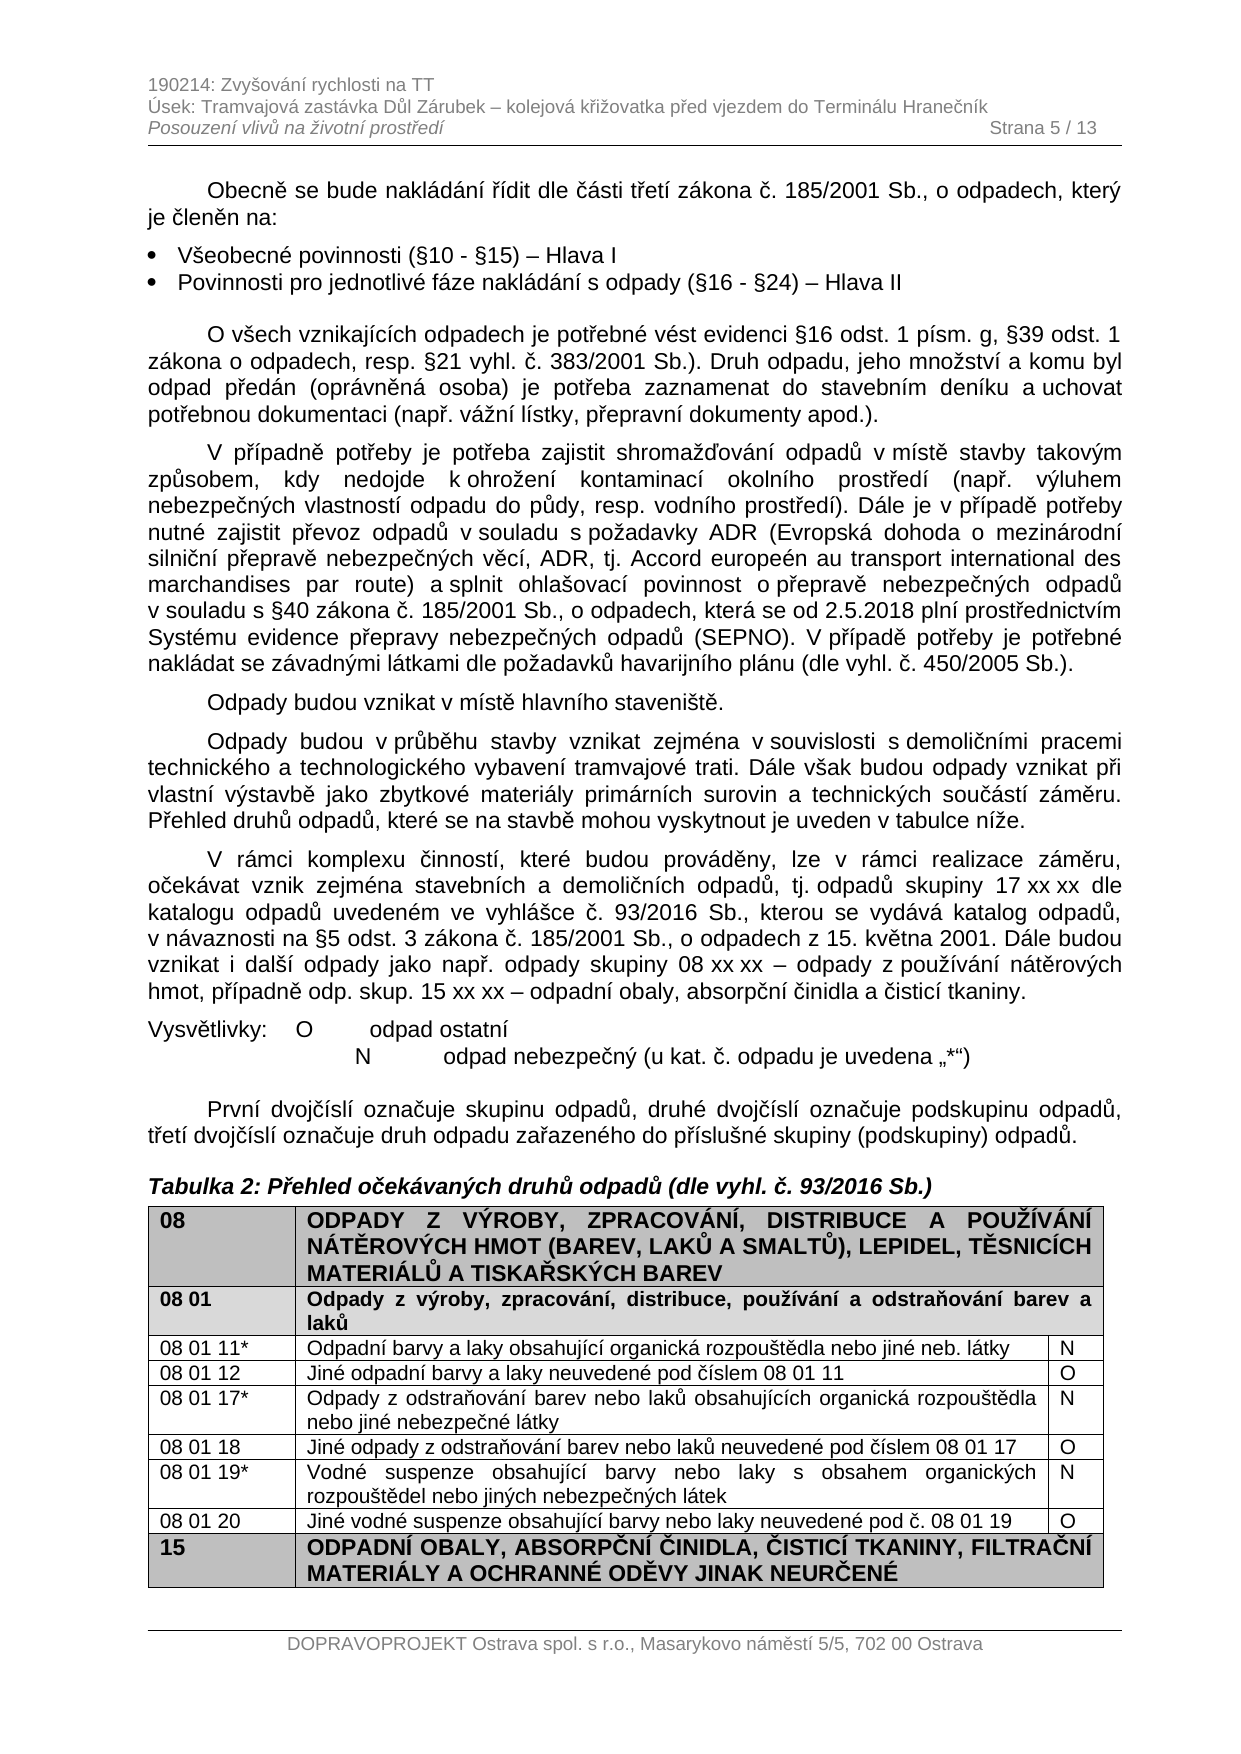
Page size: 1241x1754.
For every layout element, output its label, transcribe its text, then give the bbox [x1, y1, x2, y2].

table_cell 08 01 18 [149, 1435, 295, 1459]
text Obecně se bude nakládání řídit dle části třetí zákona č. 185/2001 Sb., o odpadech, který je členěn na: [148, 177, 1122, 230]
table_cell Vodné suspenze obsahující barvy nebo laky s obsahem organických rozpouštědel nebo jiných nebezpečných látek [296, 1460, 1048, 1508]
text Vysvětlivky: O odpad ostatní [148, 1016, 1122, 1043]
table_cell 08 01 [149, 1287, 295, 1335]
text Všeobecné povinnosti (§10 - §15) – Hlava I [148, 242, 1122, 269]
text N odpad nebezpečný (u kat. č. odpadu je uvedena „*“) [295, 1043, 1122, 1069]
table_cell Jiné vodné suspenze obsahující barvy nebo laky neuvedené pod č. 08 01 19 [296, 1509, 1048, 1533]
text Povinnosti pro jednotlivé fáze nakládání s odpady (§16 - §24) – Hlava II [148, 269, 1122, 295]
table_cell N [1049, 1336, 1103, 1360]
text Odpady budou v průběhu stavby vznikat zejména v souvislosti s demoličními pracemi technického a technologického vybavení tramvajové trati. Dále však budou odpady vznikat při vlastní výstavbě jako zbytkové materiály primárních surovin a technických součástí záměru. Přehled druhů odpadů, které se na stavbě mohou vyskytnout je uveden v tabulce níže. [148, 728, 1122, 833]
table_cell 15 [149, 1534, 295, 1587]
table_cell 08 01 11* [149, 1336, 295, 1360]
table_cell Odpady z výroby, zpracování, distribuce, používání a odstraňování barev a laků [296, 1287, 1103, 1335]
table_header ODPADY Z VÝROBY, ZPRACOVÁNÍ, DISTRIBUCE A POUŽÍVÁNÍ NÁTĚROVÝCH HMOT (BAREV, LAKŮ A SMALTŮ), LEPIDEL, TĚSNICÍCH MATERIÁLŮ A TISKAŘSKÝCH BAREV [296, 1207, 1103, 1286]
table_header 08 [149, 1207, 295, 1286]
table_cell N [1049, 1460, 1103, 1508]
text V rámci komplexu činností, které budou prováděny, lze v rámci realizace záměru, očekávat vznik zejména stavebních a demoličních odpadů, tj. odpadů skupiny 17 xx xx dle katalogu odpadů uvedeném ve vyhlášce č. 93/2016 Sb., kterou se vydává katalog odpadů, v návaznosti na §5 odst. 3 zákona č. 185/2001 Sb., o odpadech z 15. května 2001. Dále budou vznikat i další odpady jako např. odpady skupiny 08 xx xx – odpady z používání nátěrových hmot, případně odp. skup. 15 xx xx – odpadní obaly, absorpční činidla a čisticí tkaniny. [148, 846, 1122, 1004]
table_cell 08 01 20 [149, 1509, 295, 1533]
text O všech vznikajících odpadech je potřebné vést evidenci §16 odst. 1 písm. g, §39 odst. 1 zákona o odpadech, resp. §21 vyhl. č. 383/2001 Sb.). Druh odpadu, jeho množství a komu byl odpad předán (oprávněná osoba) je potřeba zaznamenat do stavebním deníku a uchovat potřebnou dokumentaci (např. vážní lístky, přepravní dokumenty apod.). [148, 321, 1122, 427]
table_cell Odpady z odstraňování barev nebo laků obsahujících organická rozpouštědla nebo jiné nebezpečné látky [296, 1386, 1048, 1434]
table_cell ODPADNÍ OBALY, ABSORPČNÍ ČINIDLA, ČISTICÍ TKANINY, FILTRAČNÍ MATERIÁLY A OCHRANNÉ ODĚVY JINAK NEURČENÉ [296, 1534, 1103, 1587]
table_cell N [1049, 1386, 1103, 1434]
table_cell Odpadní barvy a laky obsahující organická rozpouštědla nebo jiné neb. látky [296, 1336, 1048, 1360]
table_cell O [1049, 1509, 1103, 1533]
text V případně potřeby je potřeba zajistit shromažďování odpadů v místě stavby takovým způsobem, kdy nedojde k ohrožení kontaminací okolního prostředí (např. výluhem nebezpečných vlastností odpadu do půdy, resp. vodního prostředí). Dále je v případě potřeby nutné zajistit převoz odpadů v souladu s požadavky ADR (Evropská dohoda o mezinárodní silniční přepravě nebezpečných věcí, ADR, tj. Accord europeén au transport international des marchandises par route) a splnit ohlašovací povinnost o přepravě nebezpečných odpadů v souladu s §40 zákona č. 185/2001 Sb., o odpadech, která se od 2.5.2018 plní prostřednictvím Systému evidence přepravy nebezpečných odpadů (SEPNO). V případě potřeby je potřebné nakládat se závadnými látkami dle požadavků havarijního plánu (dle vyhl. č. 450/2005 Sb.). [148, 439, 1122, 677]
text Tabulka 2: Přehled očekávaných druhů odpadů (dle vyhl. č. 93/2016 Sb.) [148, 1173, 1122, 1199]
table_cell Jiné odpadní barvy a laky neuvedené pod číslem 08 01 11 [296, 1361, 1048, 1385]
text Odpady budou vznikat v místě hlavního staveniště. [148, 689, 1122, 715]
text První dvojčíslí označuje skupinu odpadů, druhé dvojčíslí označuje podskupinu odpadů, třetí dvojčíslí označuje druh odpadu zařazeného do příslušné skupiny (podskupiny) odpadů. [148, 1096, 1122, 1148]
table_cell O [1049, 1435, 1103, 1459]
table_cell Jiné odpady z odstraňování barev nebo laků neuvedené pod číslem 08 01 17 [296, 1435, 1048, 1459]
table_cell 08 01 12 [149, 1361, 295, 1385]
table_cell 08 01 17* [149, 1386, 295, 1434]
table_cell 08 01 19* [149, 1460, 295, 1508]
table_cell O [1049, 1361, 1103, 1385]
